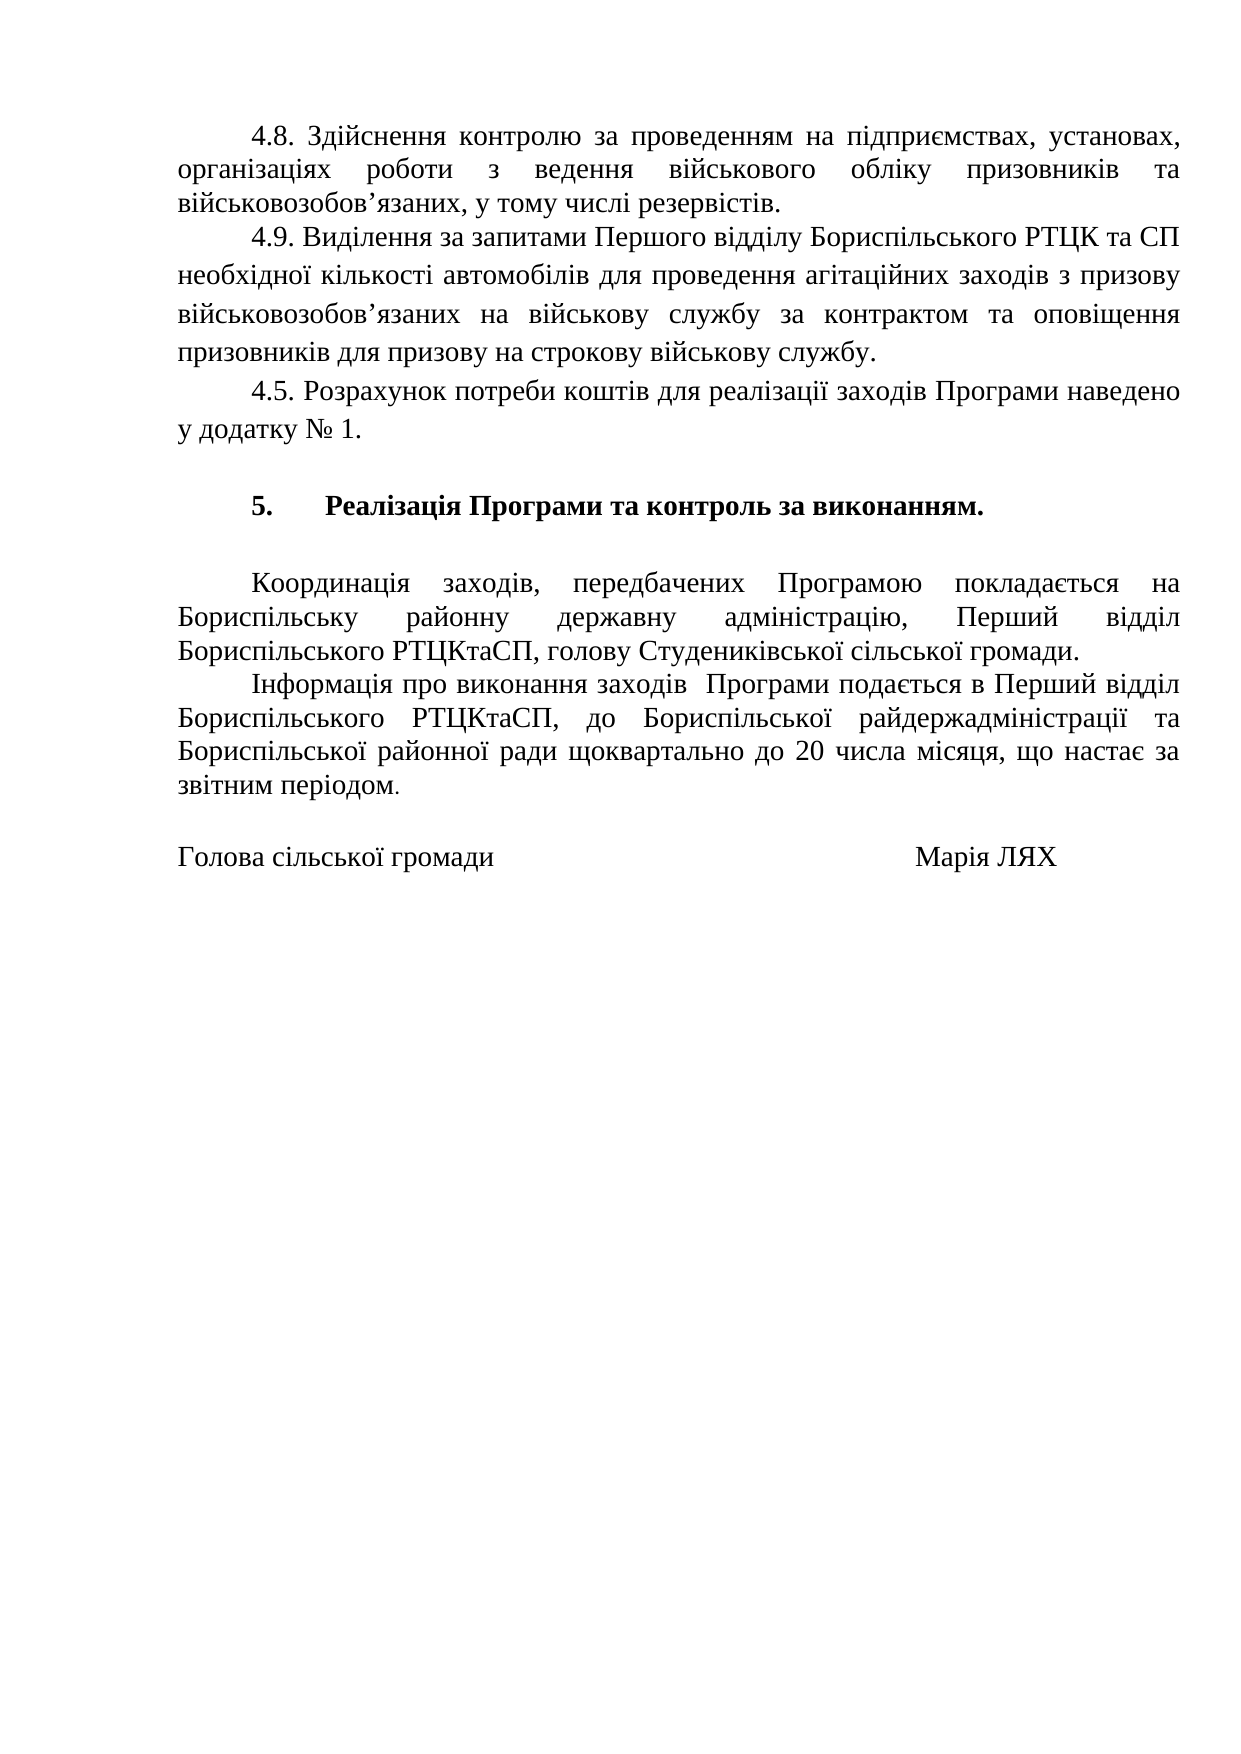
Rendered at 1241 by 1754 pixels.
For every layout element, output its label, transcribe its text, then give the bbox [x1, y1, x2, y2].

text Голова сільської громади Марія ЛЯХ [177, 839, 1181, 872]
text Координація заходів, передбачених Програмою покладається на Бориспільську районну державну адміністрацію, Перший відділ Бориспільського РТЦКтаСП, голову Студениківської сільської громади. [177, 566, 1181, 666]
text 5. Реалізація Програми та контроль за виконанням. [177, 488, 1181, 522]
text Інформація про виконання заходів Програми подається в Перший відділ Бориспільського РТЦКтаСП, до Бориспільської райдержадміністрації та Бориспільської районної ради щоквартально до 20 числа місяця, що настає за звітним періодом. [177, 666, 1181, 800]
text 4.9. Виділення за запитами Першого відділу Бориспільського РТЦК та СП необхідної кількості автомобілів для проведення агітаційних заходів з призову військовозобов’язаних на військову службу за контрактом та оповіщення призовників для призову на строкову військову службу. [177, 219, 1181, 368]
text 4.5. Розрахунок потреби коштів для реалізації заходів Програми наведено у додатку № 1. [177, 373, 1181, 445]
text 4.8. Здійснення контролю за проведенням на підприємствах, установах, організаціях роботи з ведення військового обліку призовників та військовозобов’язаних, у тому числі резервістів. [177, 118, 1181, 219]
